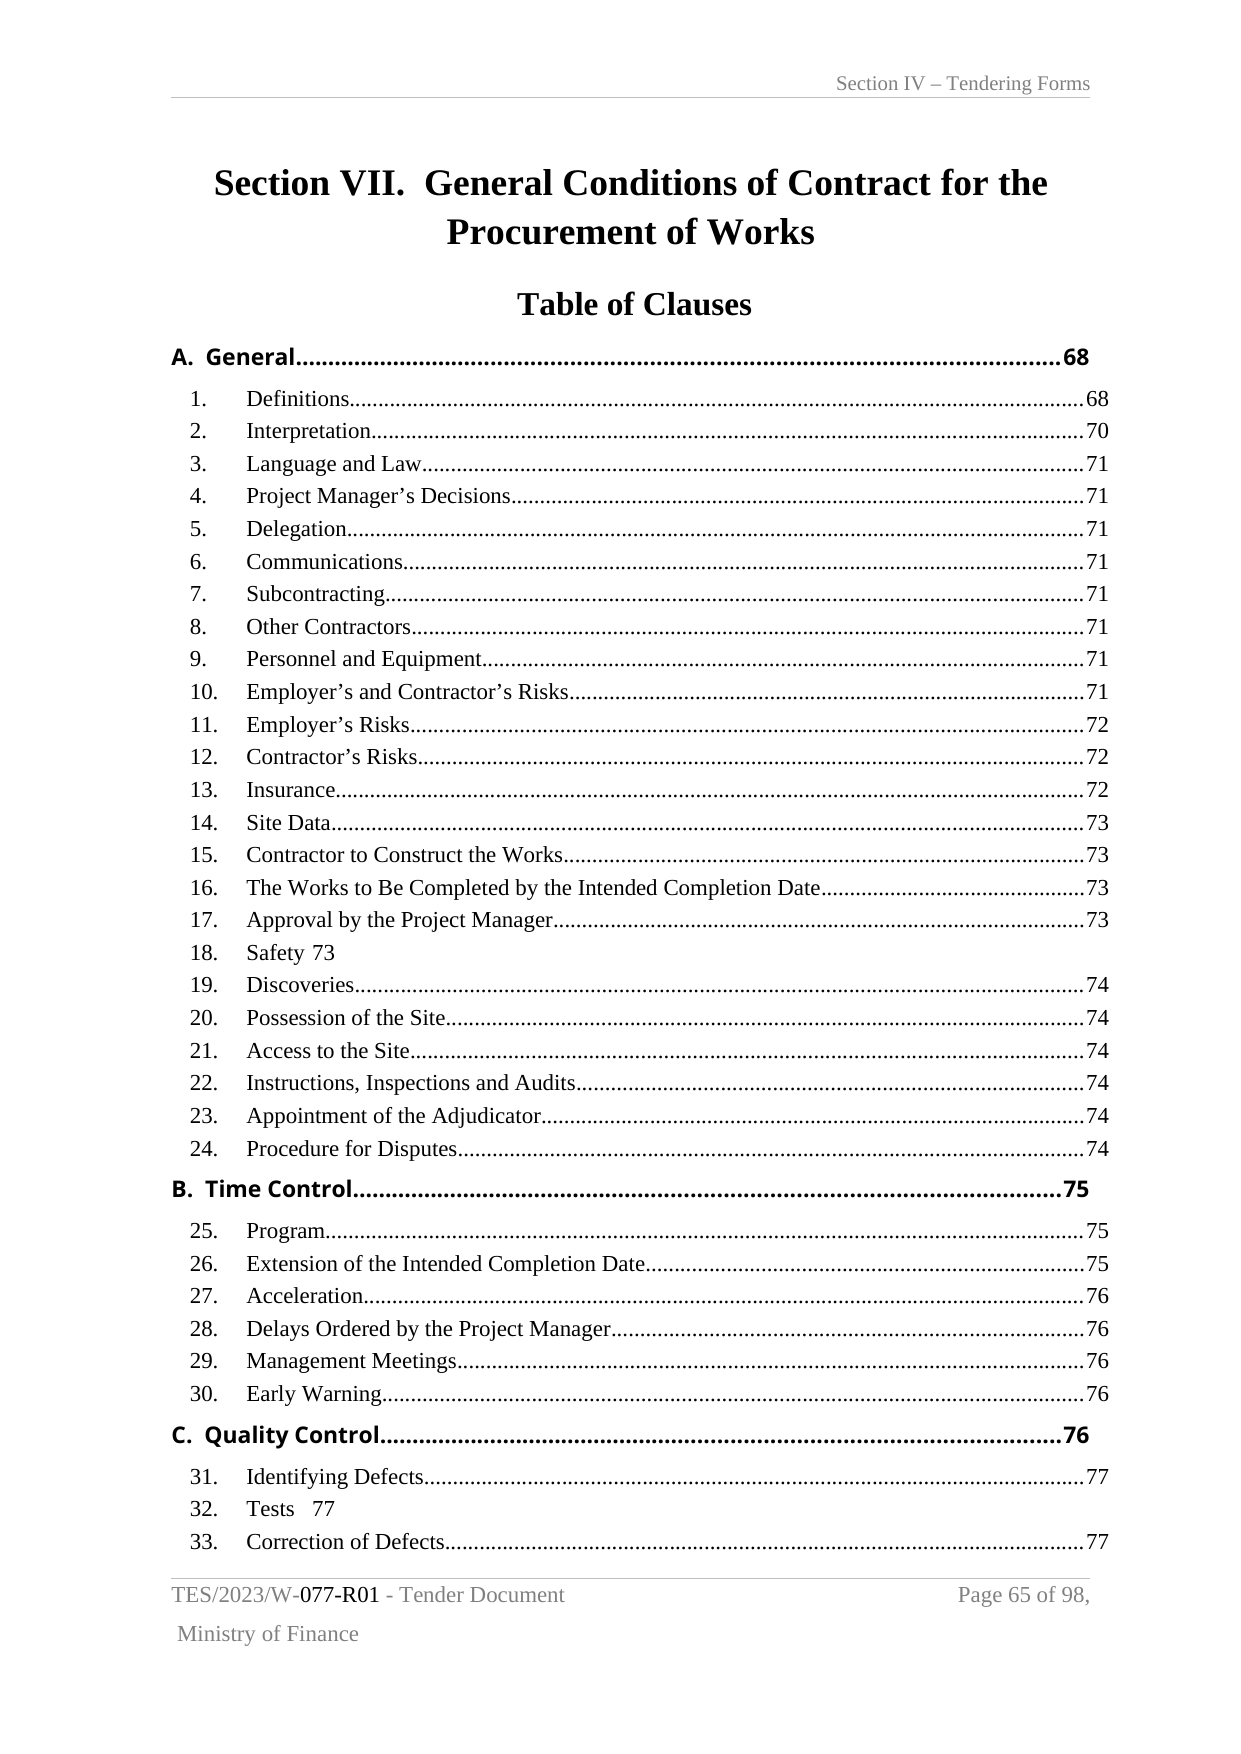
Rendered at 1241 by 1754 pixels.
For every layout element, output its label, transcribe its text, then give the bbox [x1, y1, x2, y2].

text 5. Delegation 71 [189, 515, 1090, 541]
text 24. Procedure for Disputes 74 [189, 1134, 1090, 1161]
text B. Time Control 75 [171, 1173, 1090, 1205]
text 33. Correction of Defects 77 [189, 1528, 1090, 1554]
text 21. Access to the Site 74 [189, 1037, 1090, 1063]
text 15. Contractor to Construct the Works 73 [189, 841, 1090, 867]
text 30. Early Warning 76 [189, 1380, 1090, 1407]
text 6. Communications 71 [189, 548, 1090, 574]
text 12. Contractor’s Risks 72 [189, 743, 1090, 770]
text 19. Discoveries 74 [189, 972, 1090, 998]
text 9. Personnel and Equipment 71 [189, 646, 1090, 672]
text 2. Interpretation 70 [189, 417, 1090, 444]
text A. General 68 [171, 341, 1090, 372]
text 20. Possession of the Site 74 [189, 1004, 1090, 1031]
text 11. Employer’s Risks 72 [189, 711, 1090, 737]
text 8. Other Contractors 71 [189, 613, 1090, 639]
text 29. Management Meetings 76 [189, 1348, 1090, 1374]
text 17. Approval by the Project Manager 73 [189, 906, 1090, 933]
text 4. Project Manager’s Decisions 71 [189, 482, 1090, 509]
text 14. Site Data 73 [189, 808, 1090, 835]
text 28. Delays Ordered by the Project Manager 76 [189, 1315, 1090, 1341]
subtitle Section VII. General Conditions of Contract for the Procurement of Works [171, 160, 1090, 253]
text 13. Insurance 72 [189, 776, 1090, 802]
text 10. Employer’s and Contractor’s Risks 71 [189, 678, 1090, 704]
text 22. Instructions, Inspections and Audits 74 [189, 1069, 1090, 1096]
text 31. Identifying Defects 77 [189, 1463, 1090, 1489]
text 32. Tests 77 [189, 1495, 1090, 1522]
text 18. Safety 73 [189, 939, 1090, 965]
text 7. Subcontracting 71 [189, 580, 1090, 607]
text 26. Extension of the Intended Completion Date 75 [189, 1250, 1090, 1276]
text 1. Definitions 68 [189, 385, 1090, 411]
text 23. Appointment of the Adjudicator 74 [189, 1102, 1090, 1128]
text 25. Program 75 [189, 1217, 1090, 1243]
text 16. The Works to Be Completed by the Intended Completion Date 73 [189, 874, 1090, 900]
text 27. Acceleration 76 [189, 1282, 1090, 1309]
subtitle Table of Clauses [209, 284, 1060, 323]
text C. Quality Control 76 [171, 1419, 1090, 1450]
text 3. Language and Law 71 [189, 450, 1090, 476]
